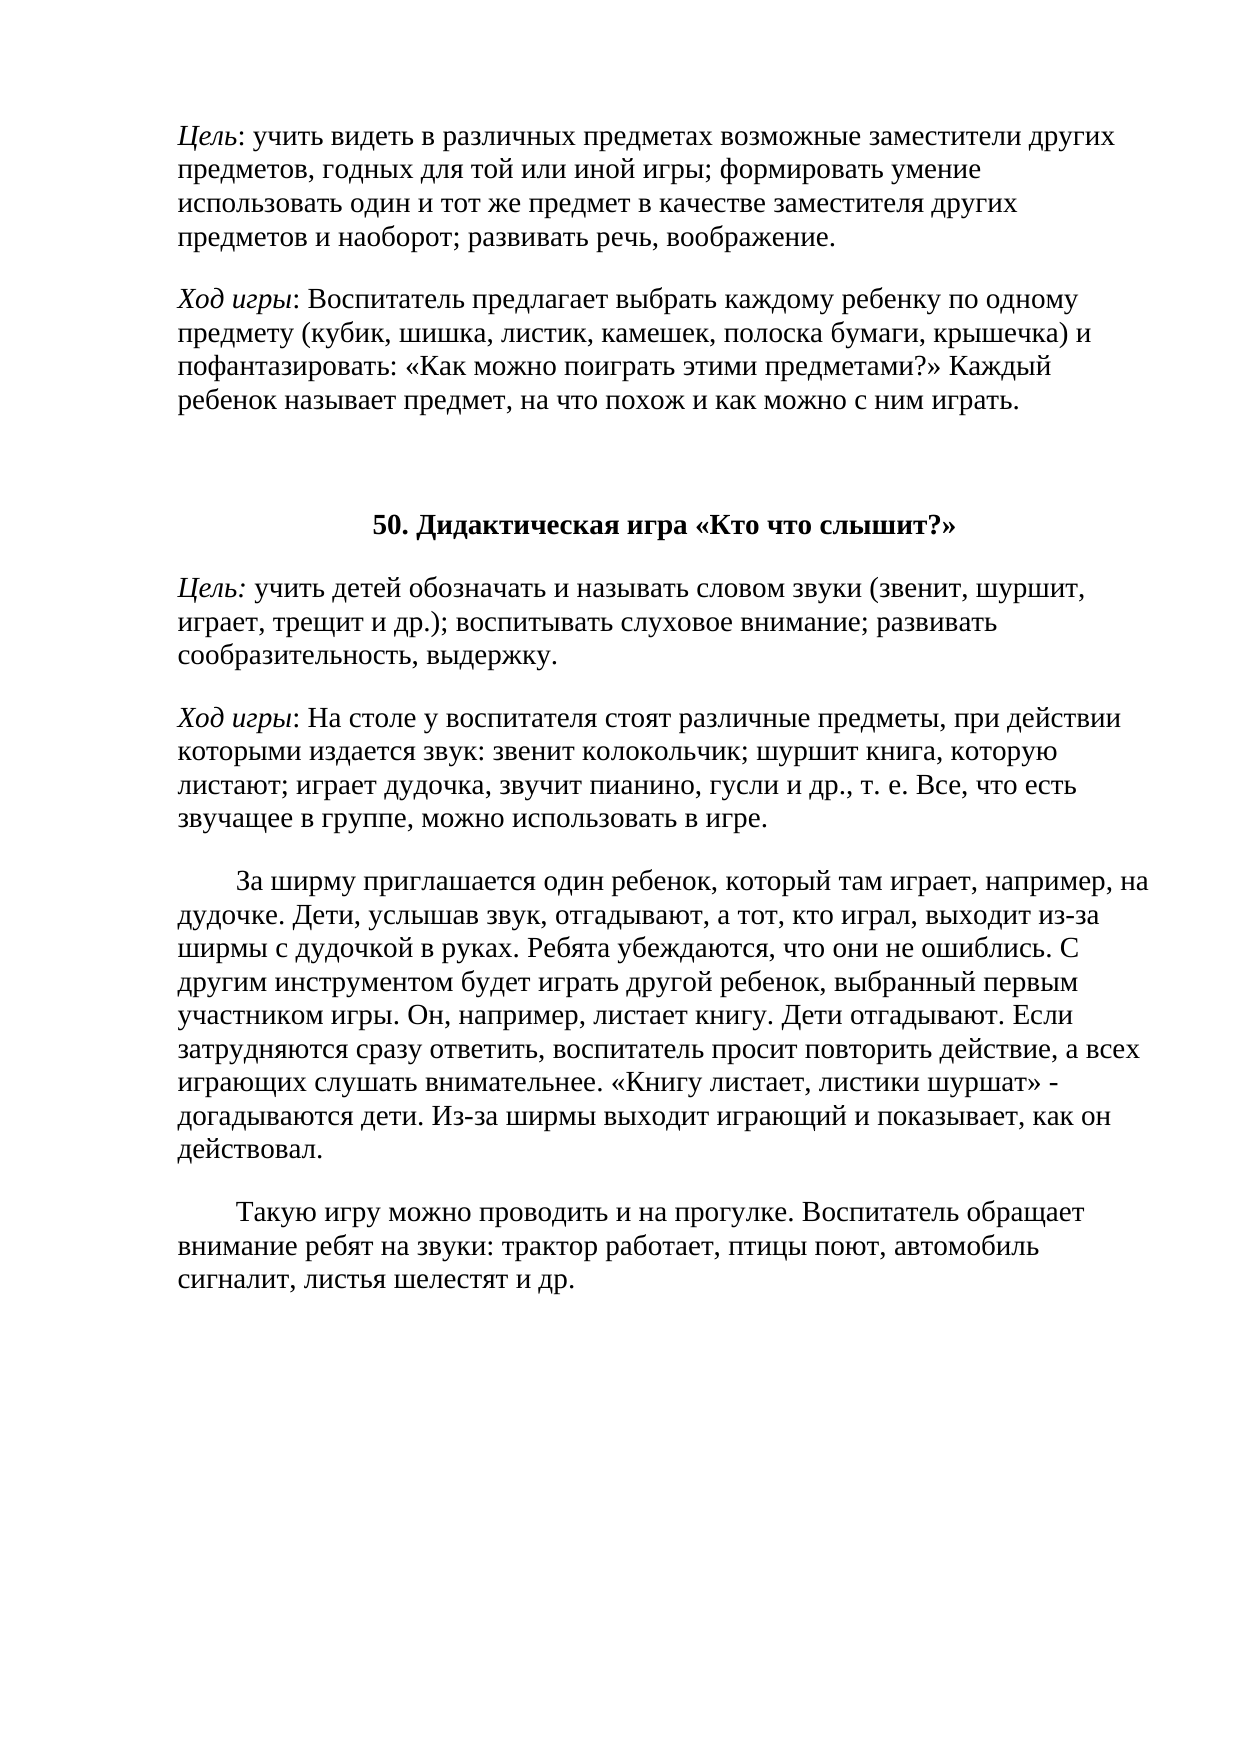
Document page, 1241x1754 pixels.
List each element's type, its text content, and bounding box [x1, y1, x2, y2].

text Такую игру можно проводить и на прогулке. Воспитатель обращает внимание ребят на звуки: трактор работает, птицы поют, автомобиль сигналит, листья шелестят и др. [177, 1194, 1152, 1295]
text За ширму приглашается один ребенок, который там играет, например, на дудочке. Дети, услышав звук, отгадывают, а тот, кто играл, выходит из-за ширмы с дудочкой в руках. Ребята убеждаются, что они не ошиблись. С другим инструментом будет играть другой ребенок, выбранный первым участником игры. Он, например, листает книгу. Дети отгадывают. Если затрудняются сразу ответить, воспитатель просит повторить действие, а всех играющих слушать внимательнее. «Книгу листает, листики шуршат» - догадываются дети. Из-за ширмы выходит играющий и показывает, как он действовал. [177, 863, 1152, 1165]
text Ход игры: На столе у воспитателя стоят различные предметы, при действии которыми издается звук: звенит колокольчик; шуршит книга, которую листают; играет дудочка, звучит пианино, гусли и др., т. е. Все, что есть звучащее в группе, можно использовать в игре. [177, 700, 1152, 834]
text Цель: учить видеть в различных предметах возможные заместители других предметов, годных для той или иной игры; формировать умение использовать один и тот же предмет в качестве заместителя других предметов и наоборот; развивать речь, воображение. [177, 118, 1152, 252]
text Цель: учить детей обозначать и называть словом звуки (звенит, шуршит, играет, трещит и др.); воспитывать слуховое внимание; развивать сообразительность, выдержку. [177, 570, 1152, 671]
text Ход игры: Воспитатель предлагает выбрать каждому ребенку по одному предмету (кубик, шишка, листик, камешек, полоска бумаги, крышечка) и пофантазировать: «Как можно поиграть этими предметами?» Каждый ребенок называет предмет, на что похож и как можно с ним играть. [177, 281, 1152, 416]
text 50. Дидактическая игра «Кто что слышит?» [177, 507, 1152, 541]
